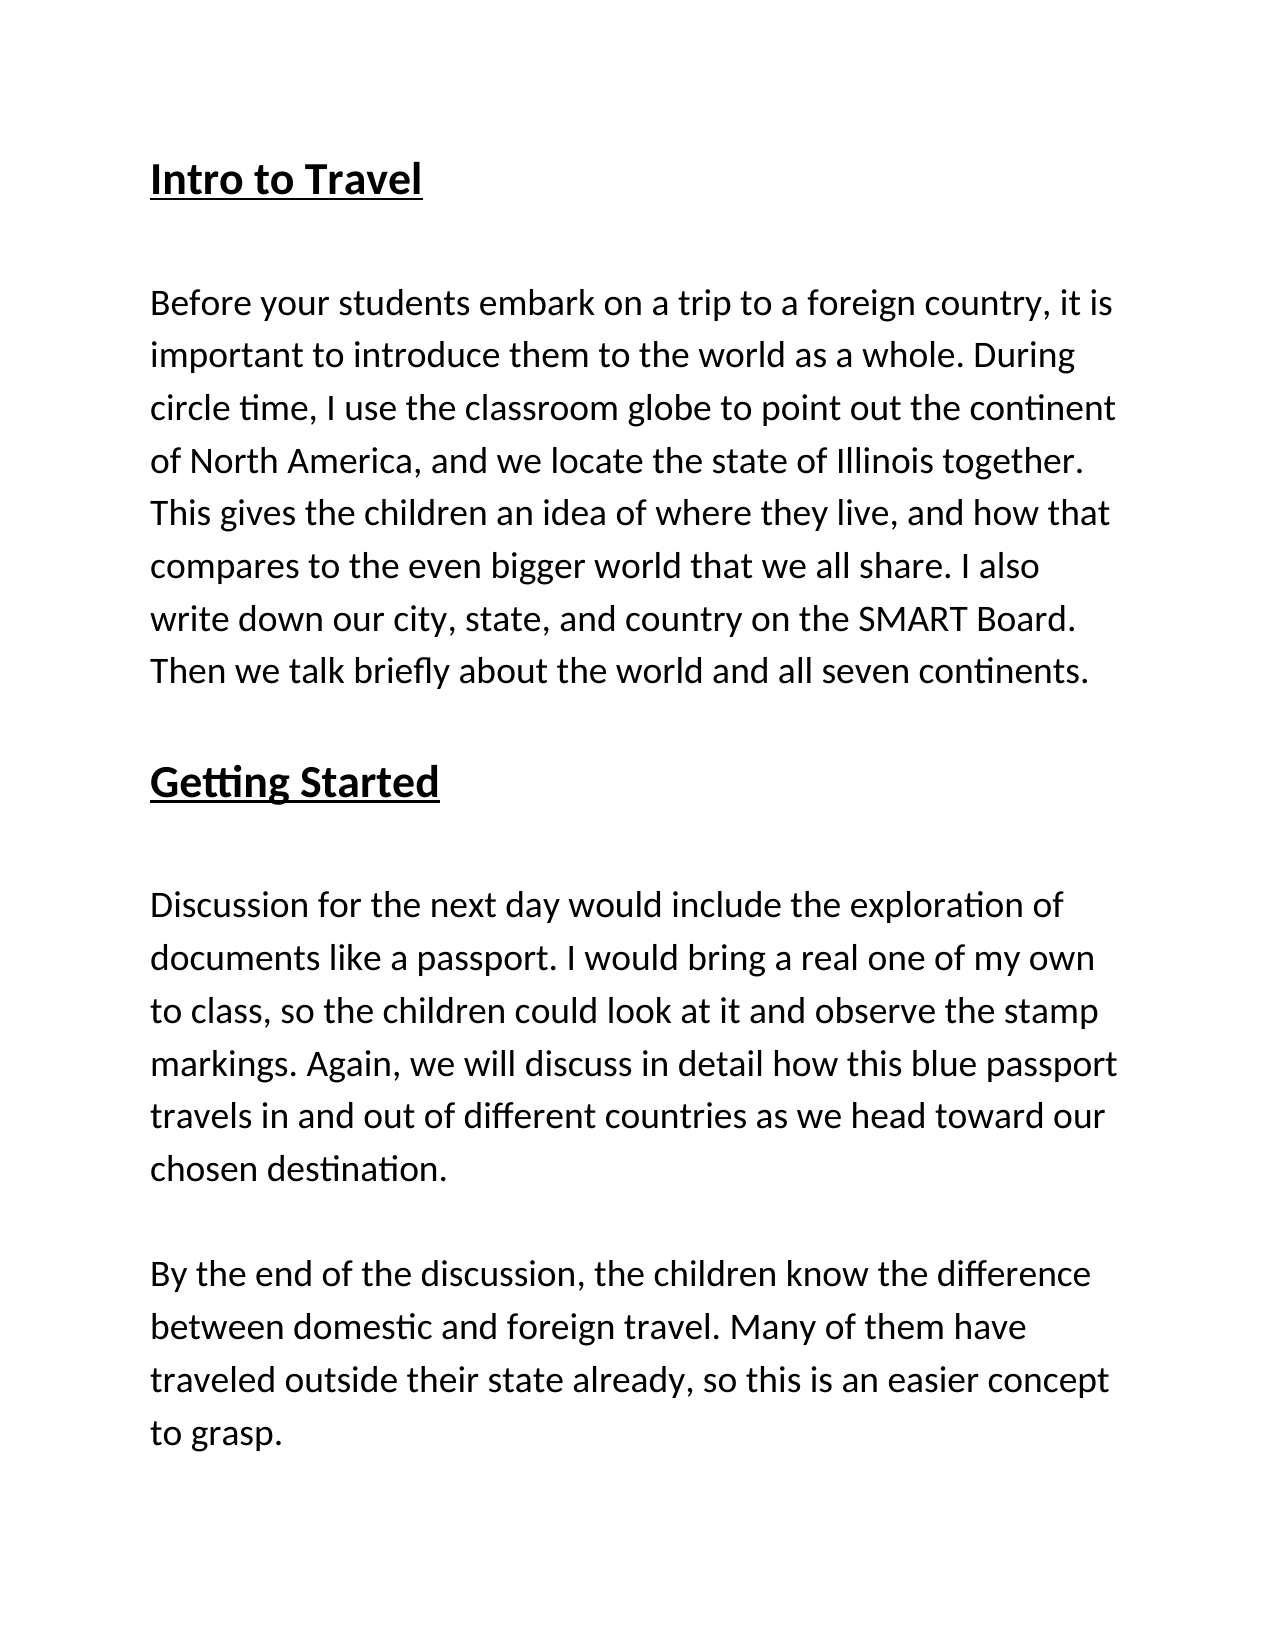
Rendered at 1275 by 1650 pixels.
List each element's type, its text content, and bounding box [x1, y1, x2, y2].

text Before your students embark on a trip to a foreign country, it is important to introduce them to the world as a whole. During circle time, I use the classroom globe to point out the continent of North America, and we locate the state of Illinois together. This gives the children an idea of where they live, and how that compares to the even bigger world that we all share. I also write down our city, state, and country on the SMART Board. Then we talk briefly about the world and all seven continents. [150, 278, 1125, 693]
text Intro to Travel [150, 150, 1125, 206]
text Discussion for the next day would include the exploration of documents like a passport. I would bring a real one of my own to class, so the children could look at it and observe the stamp markings. Again, we will discuss in detail how this blue passport travels in and out of different countries as we head toward our chosen destination. [150, 881, 1125, 1191]
text Getting Started [150, 753, 1125, 809]
text By the end of the discussion, the children know the difference between domestic and foreign travel. Many of them have traveled outside their state already, so this is an easier concept to grasp. [150, 1250, 1125, 1454]
